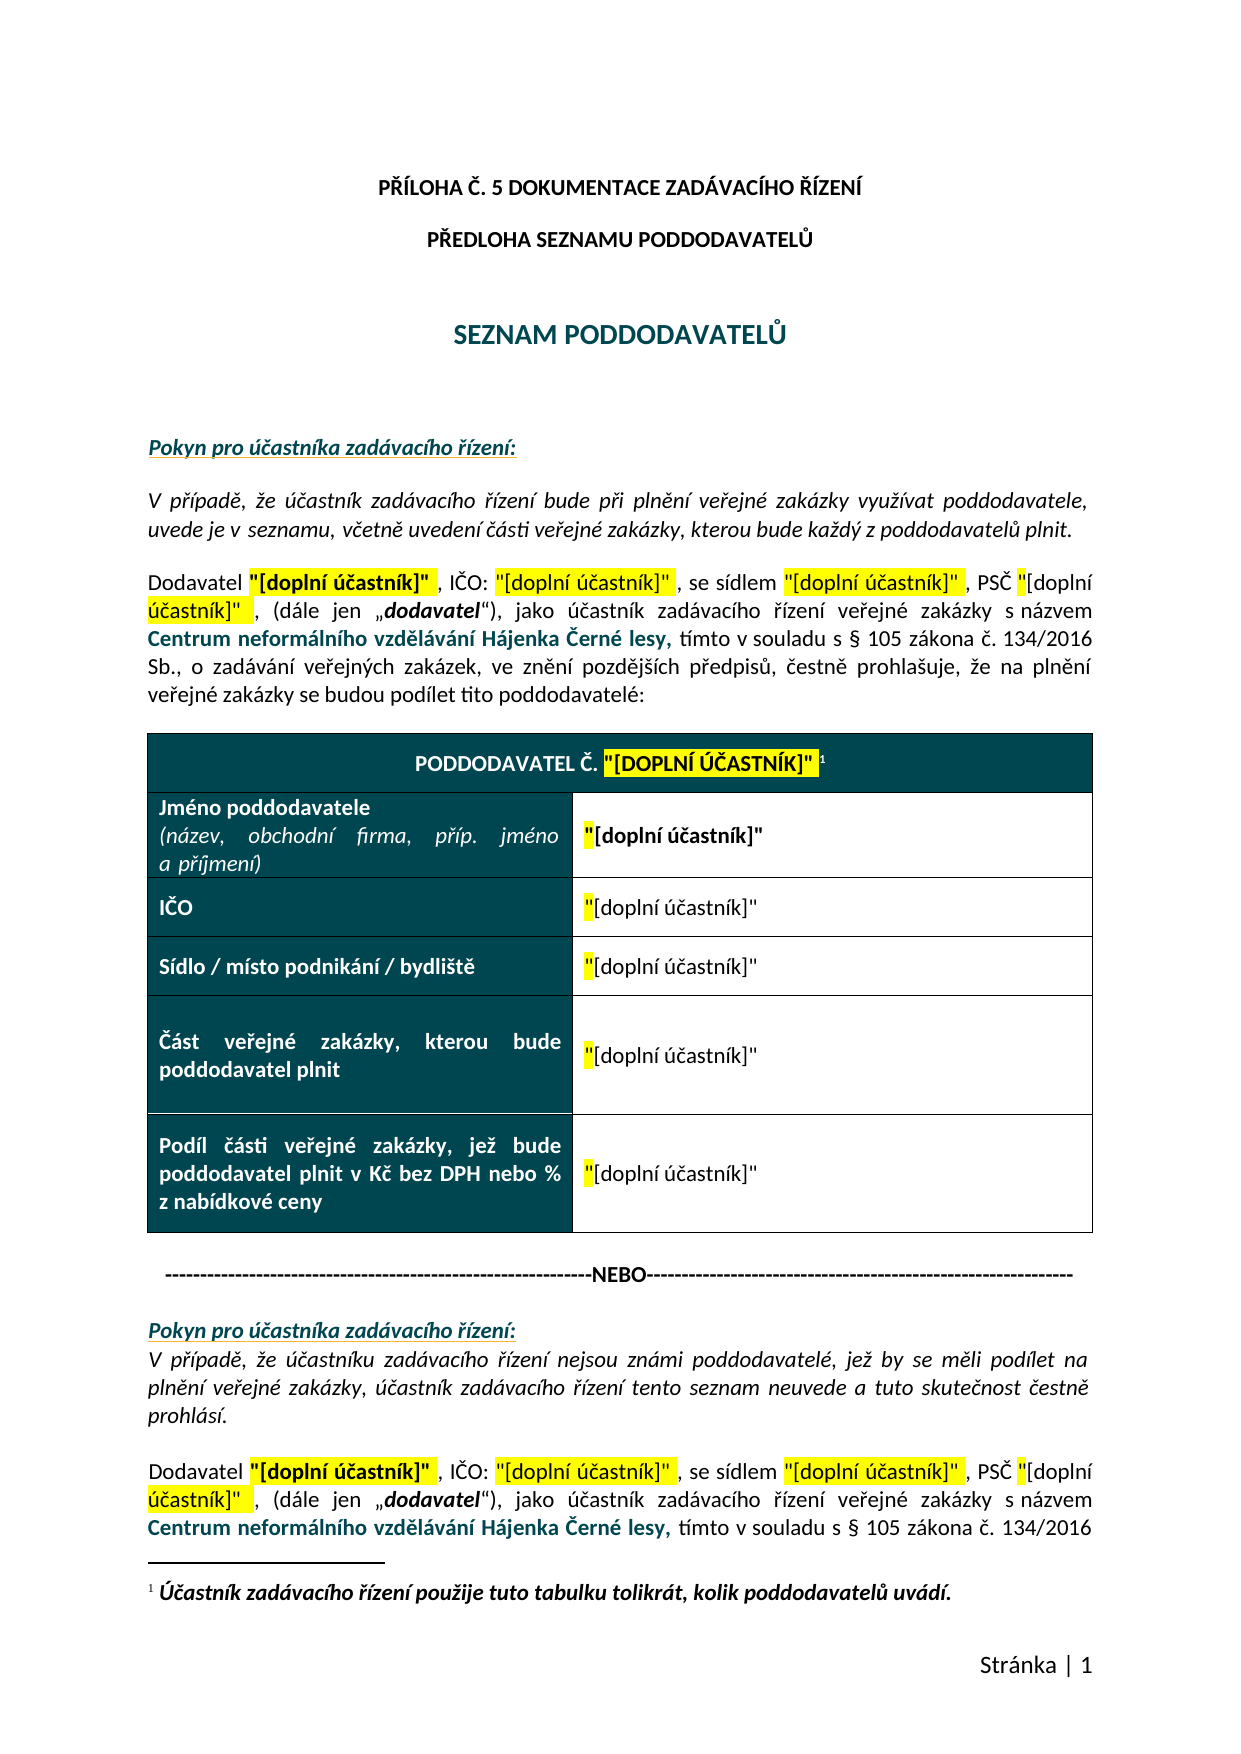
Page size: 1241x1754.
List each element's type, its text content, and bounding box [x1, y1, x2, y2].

text Pokyn pro účastníka zadávacího řízení: [148, 1317, 1093, 1345]
table_cell Podíl části veřejné zakázky, jež bude poddodavatel plnit v Kč bez DPH nebo % z nabídkové ceny [148, 1115, 572, 1232]
text SEZNAM PODDODAVATELŮ [148, 316, 1093, 352]
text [148, 1457, 1093, 1541]
table_cell [573, 793, 1092, 877]
text Pokyn pro účastníka zadávacího řízení: [148, 433, 1093, 461]
text PŘÍLOHA Č. 5 DOKUMENTACE ZADÁVACÍHO ŘÍZENÍ [148, 173, 1093, 201]
table_cell Část veřejné zakázky, kterou bude poddodavatel plnit [148, 996, 572, 1113]
table_cell [573, 878, 1092, 936]
text Dodavatel , IČO: , se sídlem , PSČ , (dále jen „dodavatel“), jako účastník zadávacího řízení veřejné zakázky s názvem Centrum neformálního vzdělávání Hájenka Černé lesy, tímto v souladu s § 105 zákona č. 134/2016 Sb., o zadávání veřejných zakázek, ve znění pozdějších předpisů, čestně prohlašuje, že na plnění veřejné zakázky se budou podílet tito poddodavatelé: [148, 568, 1093, 708]
text PŘEDLOHA SEZNAMU PODDODAVATELŮ [148, 226, 1093, 254]
table_cell IČO [148, 878, 572, 936]
text -------------------------------------------------------------NEBO------------------------------------------------------------- [148, 1261, 1093, 1289]
table_cell Sídlo / místo podnikání / bydliště [148, 937, 572, 995]
text V případě, že účastník zadávacího řízení bude při plnění veřejné zakázky využívat poddodavatele, uvede je v seznamu, včetně uvedení části veřejné zakázky, kterou bude každý z poddodavatelů plnit. [148, 486, 1093, 543]
table_cell Jméno poddodavatele (název, obchodní firma, příp. jméno a příjmení) [148, 793, 572, 877]
table_cell [573, 1115, 1092, 1232]
table_header PODDODAVATEL Č. [148, 734, 1092, 792]
table_cell [573, 996, 1092, 1113]
table_cell [573, 937, 1092, 995]
text V případě, že účastníku zadávacího řízení nejsou známi poddodavatelé, jež by se měli podílet na plnění veřejné zakázky, účastník zadávacího řízení tento seznam neuvede a tuto skutečnost čestně prohlásí. [148, 1345, 1093, 1429]
